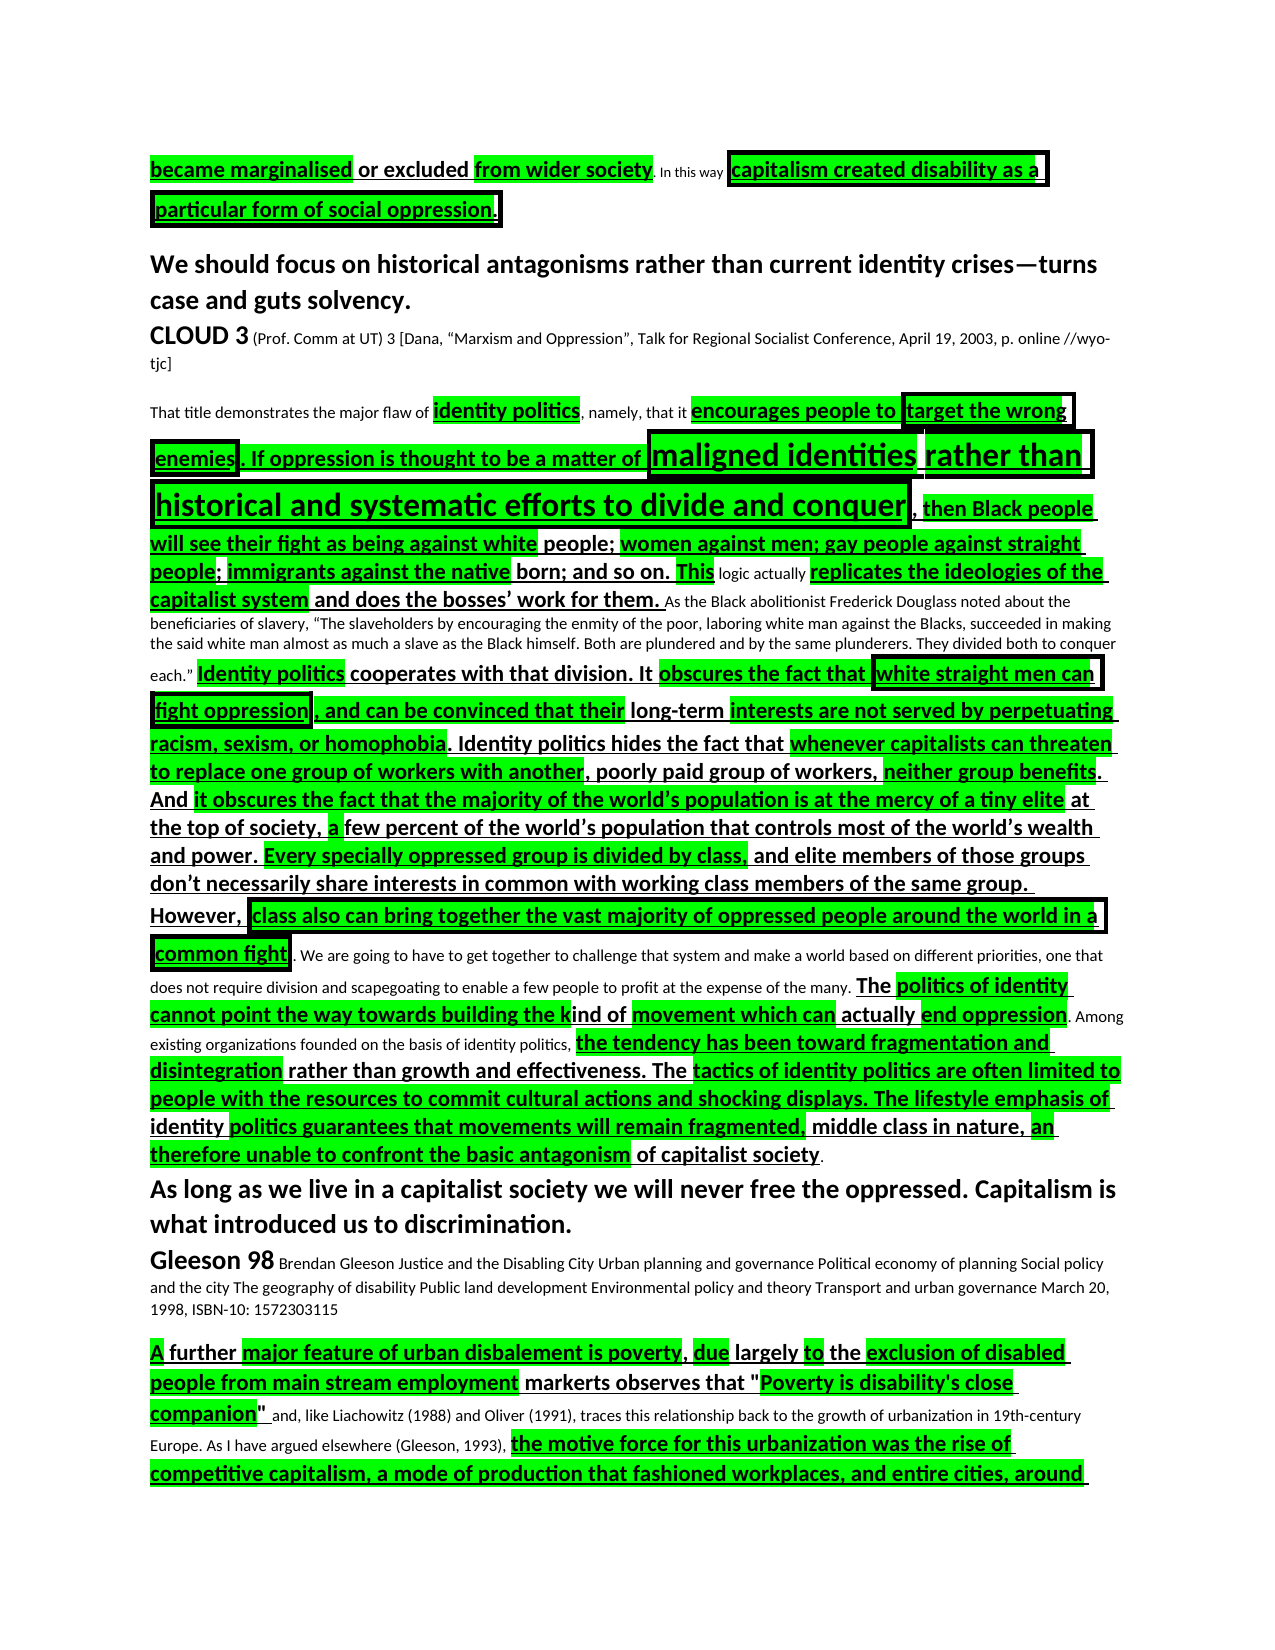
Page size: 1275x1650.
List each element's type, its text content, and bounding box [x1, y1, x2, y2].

text That title demonstrates the major flaw of identity politics, namely, that it encourages people to target the wrong enemies. If oppression is thought to be a matter of maligned identities rather than historical and systematic efforts to divide and conquer, then Black people will see their fight as being against white people; women against men; gay people against straight people; immigrants against the native born; and so on. This logic actually replicates the ideologies of the capitalist system and does the bosses’ work for them. As the Black abolitionist Frederick Douglass noted about the beneficiaries of slavery, “The slaveholders by encouraging the enmity of the poor, laboring white man against the Blacks, succeeded in making the said white man almost as much a slave as the Black himself. Both are plundered and by the same plunderers. They divided both to conquer each.” Identity politics cooperates with that division. It obscures the fact that white straight men can fight oppression, and can be convinced that their long-term interests are not served by perpetuating racism, sexism, or homophobia. Identity politics hides the fact that whenever capitalists can threaten to replace one group of workers with another, poorly paid group of workers, neither group benefits. And it obscures the fact that the majority of the world’s population is at the mercy of a tiny elite at the top of society, a few percent of the world’s population that controls most of the world’s wealth and power. Every specially oppressed group is divided by class, and elite members of those groups don’t necessarily share interests in common with working class members of the same group. However, class also can bring together the vast majority of oppressed people around the world in a common fight. We are going to have to get together to challenge that system and make a world based on different priorities, one that does not require division and scapegoating to enable a few people to profit at the expense of the many. The politics of identity cannot point the way towards building the kind of movement which can actually end oppression. Among existing organizations founded on the basis of identity politics, the tendency has been toward fragmentation and disintegration rather than growth and effectiveness. The tactics of identity politics are often limited to people with the resources to commit cultural actions and shocking displays. The lifestyle emphasis of identity politics guarantees that movements will remain fragmented, middle class in nature, an therefore unable to confront the basic antagonism of capitalist society. [150, 392, 1125, 1168]
subtitle As long as we live in a capitalist society we will never free the oppressed. Capitalism is what introduced us to discrimination. [150, 1172, 1125, 1241]
subtitle We should focus on historical antagonisms rather than current identity crises—turns case and guts solvency. [150, 247, 1125, 316]
text Gleeson 98 Brendan Gleeson Justice and the Disabling City Urban planning and governance Political economy of planning Social policy and the city The geography of disability Public land development Environmental policy and theory Transport and urban governance March 20, 1998, ISBN-10: 1572303115 [150, 1243, 1125, 1320]
text CLOUD 3 (Prof. Comm at UT) 3 [Dana, “Marxism and Oppression”, Talk for Regional Socialist Conference, April 19, 2003, p. online //wyo-tjc] [150, 318, 1125, 373]
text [150, 1338, 1125, 1487]
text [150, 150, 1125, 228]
